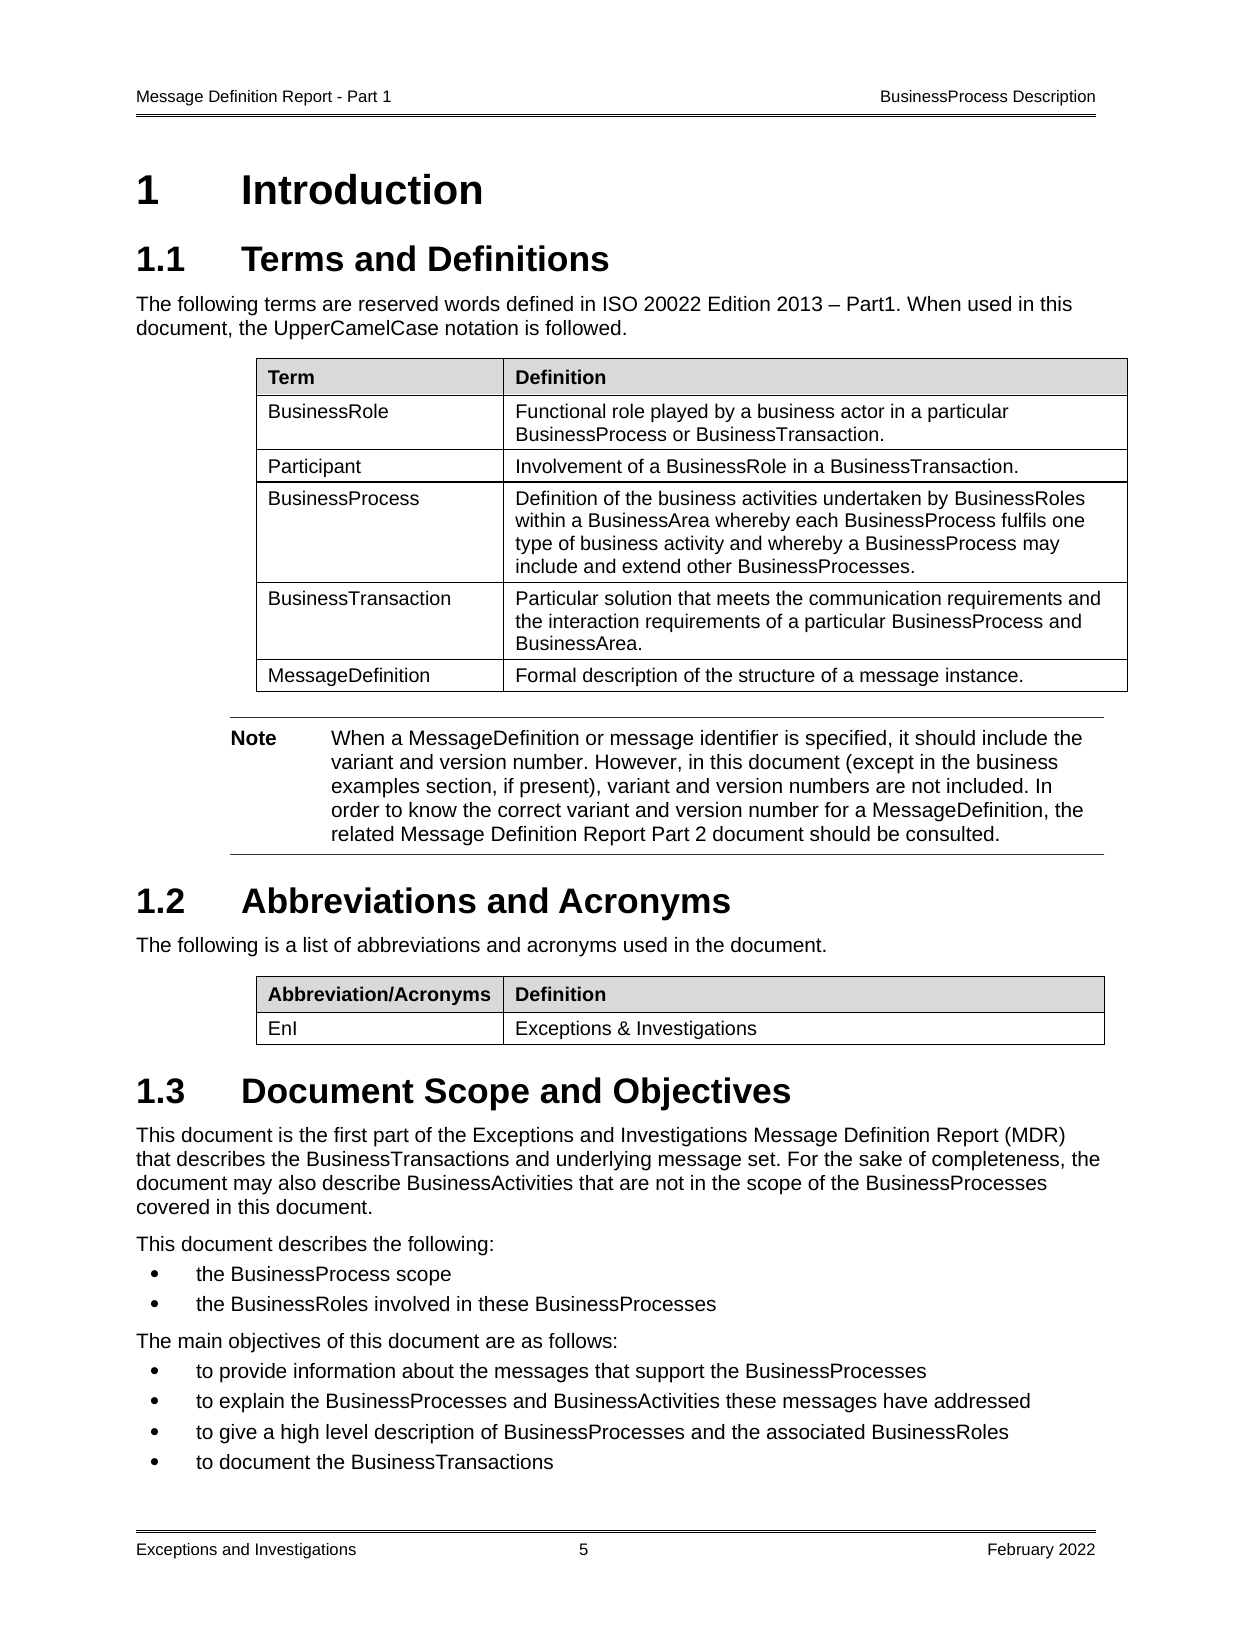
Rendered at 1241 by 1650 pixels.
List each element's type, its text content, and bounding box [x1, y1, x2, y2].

table_cell MessageDefinition [257, 660, 503, 691]
list to give a high level description of BusinessProcesses and the associated BusinessRoles [151, 1419, 1104, 1444]
text The following is a list of abbreviations and acronyms used in the document. [136, 933, 1104, 957]
text This document is the first part of the Exceptions and Investigations Message Definition Report (MDR) that describes the BusinessTransactions and underlying message set. For the sake of completeness, the document may also describe BusinessActivities that are not in the scope of the BusinessProcesses covered in this document. [136, 1123, 1104, 1219]
table_cell Involvement of a BusinessRole in a BusinessTransaction. [504, 450, 1127, 481]
table_header Abbreviation/Acronyms [257, 977, 503, 1012]
subtitle Terms and Definitions [136, 238, 1104, 279]
subtitle Introduction [136, 166, 1104, 213]
table_cell EnI [257, 1013, 503, 1044]
table_header Term [257, 359, 503, 394]
text This document describes the following: [136, 1232, 1104, 1256]
table_cell BusinessProcess [257, 483, 503, 582]
list to explain the BusinessProcesses and BusinessActivities these messages have addressed [151, 1389, 1104, 1413]
table_cell BusinessRole [257, 396, 503, 449]
table_cell Formal description of the structure of a message instance. [504, 660, 1127, 691]
table_cell Functional role played by a business actor in a particular BusinessProcess or BusinessTransaction. [504, 396, 1127, 449]
text When a MessageDefinition or message identifier is specified, it should include the variant and version number. However, in this document (except in the business examples section, if present), variant and version numbers are not included. In order to know the correct variant and version number for a MessageDefinition, the related Message Definition Report Part 2 document should be consulted. [230, 718, 1104, 854]
list the BusinessProcess scope [151, 1262, 1104, 1286]
table_cell Participant [257, 450, 503, 481]
list the BusinessRoles involved in these BusinessProcesses [151, 1292, 1104, 1316]
list to provide information about the messages that support the BusinessProcesses [151, 1359, 1104, 1383]
table_header Definition [504, 977, 1104, 1012]
table_cell Particular solution that meets the communication requirements and the interaction requirements of a particular BusinessProcess and BusinessArea. [504, 583, 1127, 659]
table_header Definition [504, 359, 1127, 394]
table_cell BusinessTransaction [257, 583, 503, 659]
subtitle Document Scope and Objectives [136, 1070, 1104, 1111]
text The main objectives of this document are as follows: [136, 1329, 1104, 1353]
table_cell Exceptions & Investigations [504, 1013, 1104, 1044]
subtitle Abbreviations and Acronyms [136, 880, 1104, 921]
text The following terms are reserved words defined in ISO 20022 Edition 2013 – Part1. When used in this document, the UpperCamelCase notation is followed. [136, 292, 1104, 339]
table_cell Definition of the business activities undertaken by BusinessRoles within a BusinessArea whereby each BusinessProcess fulfils one type of business activity and whereby a BusinessProcess may include and extend other BusinessProcesses. [504, 483, 1127, 582]
list to document the BusinessTransactions [151, 1450, 1104, 1474]
